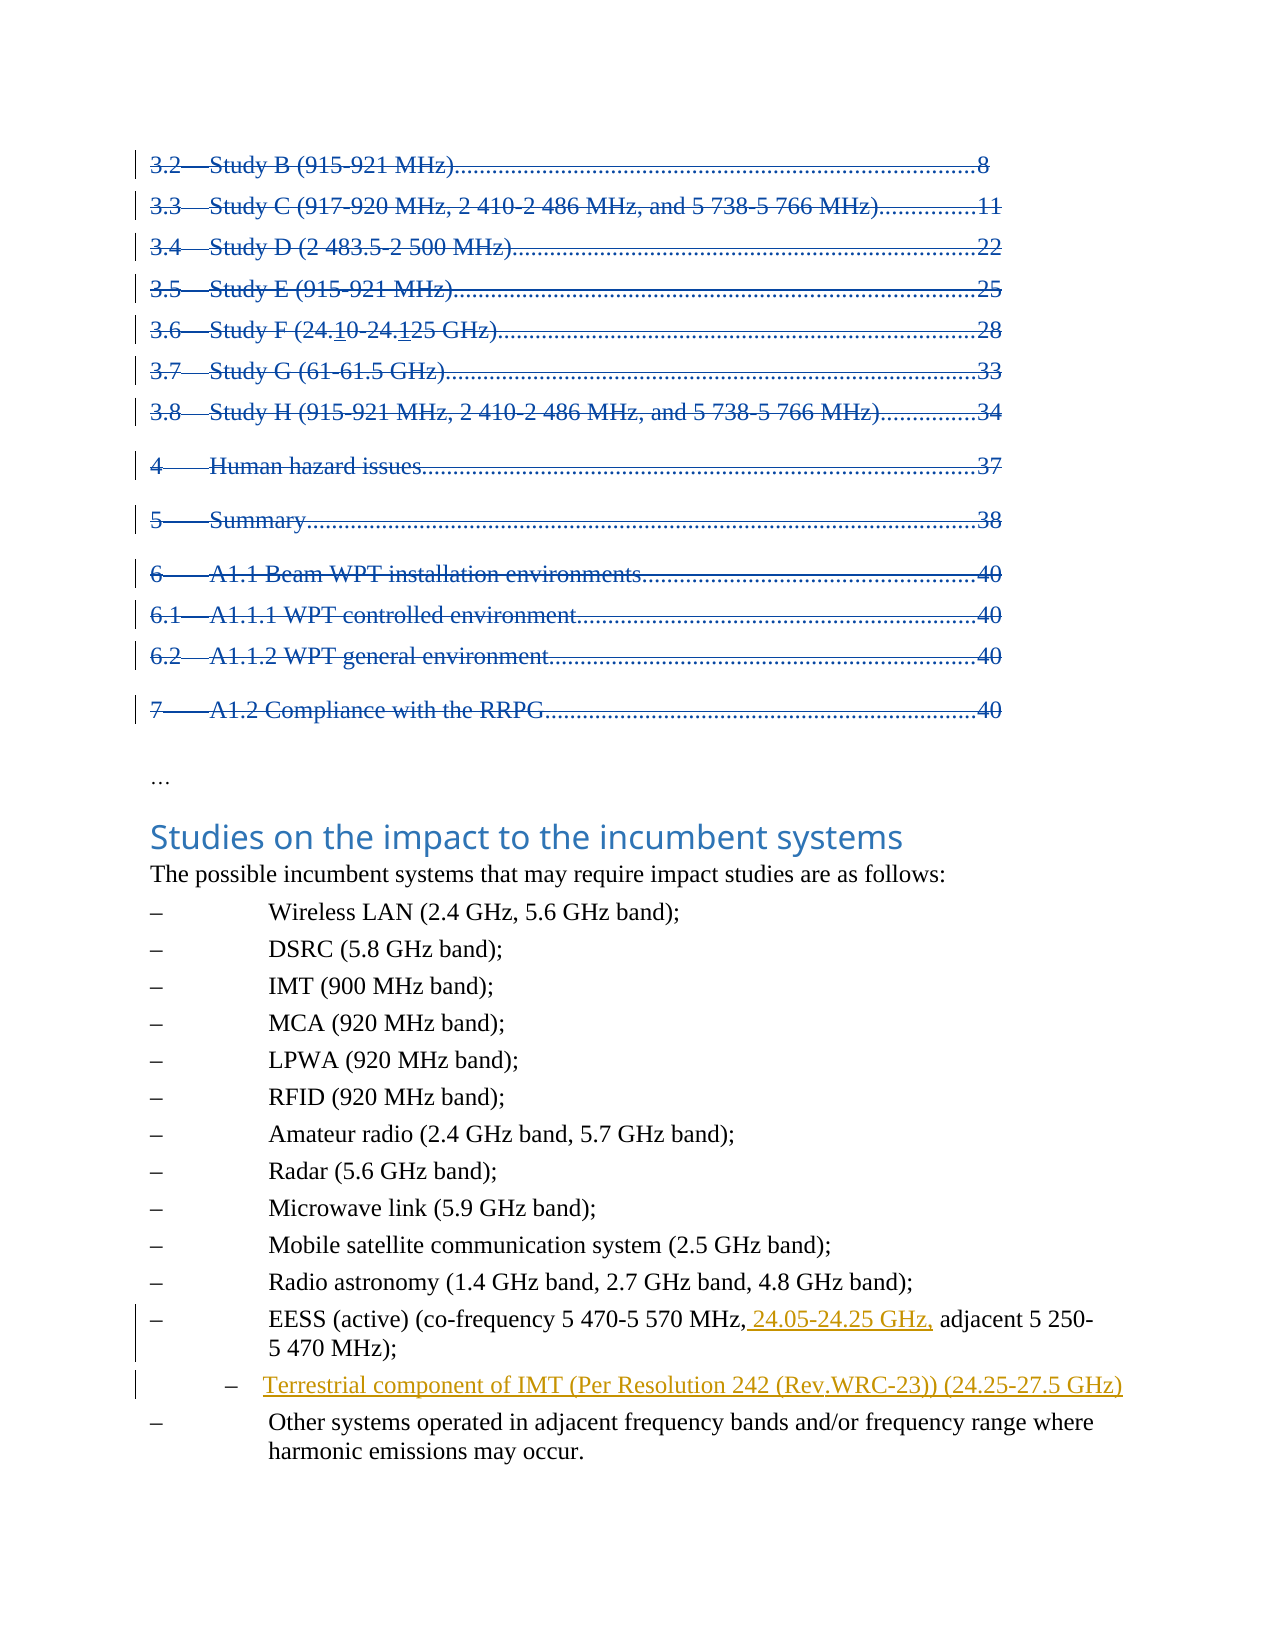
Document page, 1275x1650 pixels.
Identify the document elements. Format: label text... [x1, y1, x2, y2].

text – IMT (900 MHz band); [150, 971, 1125, 999]
text – DSRC (5.8 GHz band); [150, 934, 1125, 962]
text – MCA (920 MHz band); [150, 1008, 1125, 1037]
text – Radio astronomy (1.4 GHz band, 2.7 GHz band, 4.8 GHz band); [150, 1267, 1125, 1296]
text … [150, 765, 1125, 789]
text – Radar (5.6 GHz band); [150, 1156, 1125, 1185]
subtitle Studies on the impact to the incumbent systems [150, 814, 1125, 859]
text – EESS (active) (co-frequency 5 470-5 570 MHz, adjacent 5 250-5 470 MHz); [150, 1304, 1125, 1362]
text – Mobile satellite communication system (2.5 GHz band); [150, 1230, 1125, 1259]
text – Wireless LAN (2.4 GHz, 5.6 GHz band); [150, 897, 1125, 925]
text – RFID (920 MHz band); [150, 1082, 1125, 1111]
text – LPWA (920 MHz band); [150, 1045, 1125, 1074]
text – Microwave link (5.9 GHz band); [150, 1193, 1125, 1222]
text The possible incumbent systems that may require impact studies are as follows: [150, 859, 1125, 888]
text – Other systems operated in adjacent frequency bands and/or frequency range where harmonic emissions may occur. [150, 1407, 1125, 1465]
text – Amateur radio (2.4 GHz band, 5.7 GHz band); [150, 1119, 1125, 1148]
